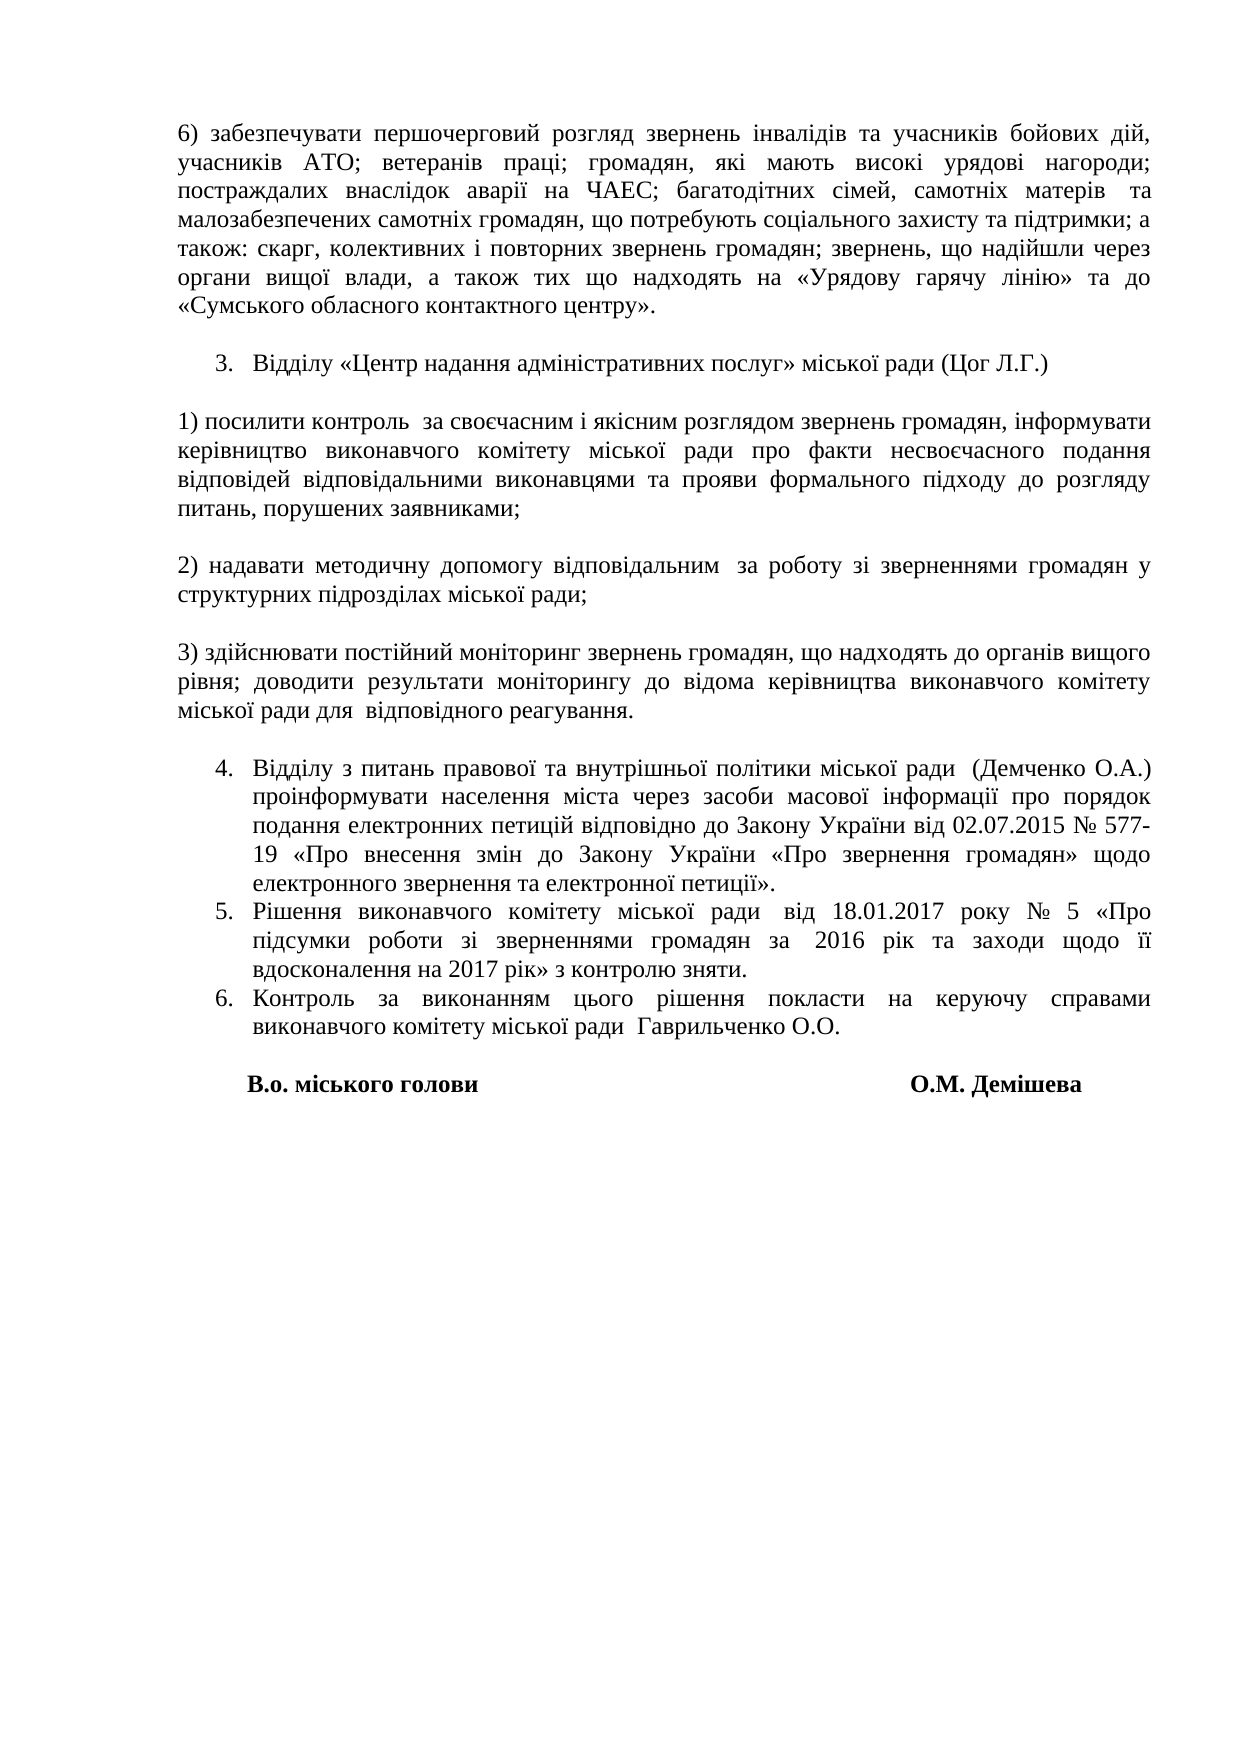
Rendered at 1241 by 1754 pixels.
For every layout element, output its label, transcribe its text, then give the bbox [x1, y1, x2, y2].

list Рішення виконавчого комітету міської ради від 18.01.2017 року № 5 «Про підсумки роботи зі зверненнями громадян за 2016 рік та заходи щодо її вдосконалення на 2017 рік» з контролю зняти. [215, 896, 1152, 983]
list Контроль за виконанням цього рішення покласти на керуючу справами виконавчого комітету міської ради Гаврильченко О.О. [215, 983, 1152, 1040]
text 2) надавати методичну допомогу відповідальним за роботу зі зверненнями громадян у структурних підрозділах міської ради; [177, 551, 1152, 608]
list Відділу «Центр надання адміністративних послуг» міської ради (Цог Л.Г.) [215, 348, 1152, 377]
text 1) посилити контроль за своєчасним і якісним розглядом звернень громадян, інформувати керівництво виконавчого комітету міської ради про факти несвоєчасного подання відповідей відповідальними виконавцями та прояви формального підходу до розгляду питань, порушених заявниками; [177, 406, 1152, 521]
list Відділу з питань правової та внутрішньої політики міської ради (Демченко О.А.) проінформувати населення міста через засоби масової інформації про порядок подання електронних петицій відповідно до Закону України від 02.07.2015 № 577-19 «Про внесення змін до Закону України «Про звернення громадян» щодо електронного звернення та електронної петиції». [215, 753, 1152, 896]
text 3) здійснювати постійний моніторинг звернень громадян, що надходять до органів вищого рівня; доводити результати моніторингу до відома керівництва виконавчого комітету міської ради для відповідного реагування. [177, 637, 1152, 723]
text В.о. міського голови О.М. Демішева [177, 1069, 1152, 1098]
text 6) забезпечувати першочерговий розгляд звернень інвалідів та учасників бойових дій, учасників АТО; ветеранів праці; громадян, які мають високі урядові нагороди; постраждалих внаслідок аварії на ЧАЕС; багатодітних сімей, самотніх матерів та малозабезпечених самотніх громадян, що потребують соціального захисту та підтримки; а також: скарг, колективних і повторних звернень громадян; звернень, що надійшли через органи вищої влади, а також тих що надходять на «Урядову гарячу лінію» та до «Сумського обласного контактного центру». [177, 118, 1152, 319]
